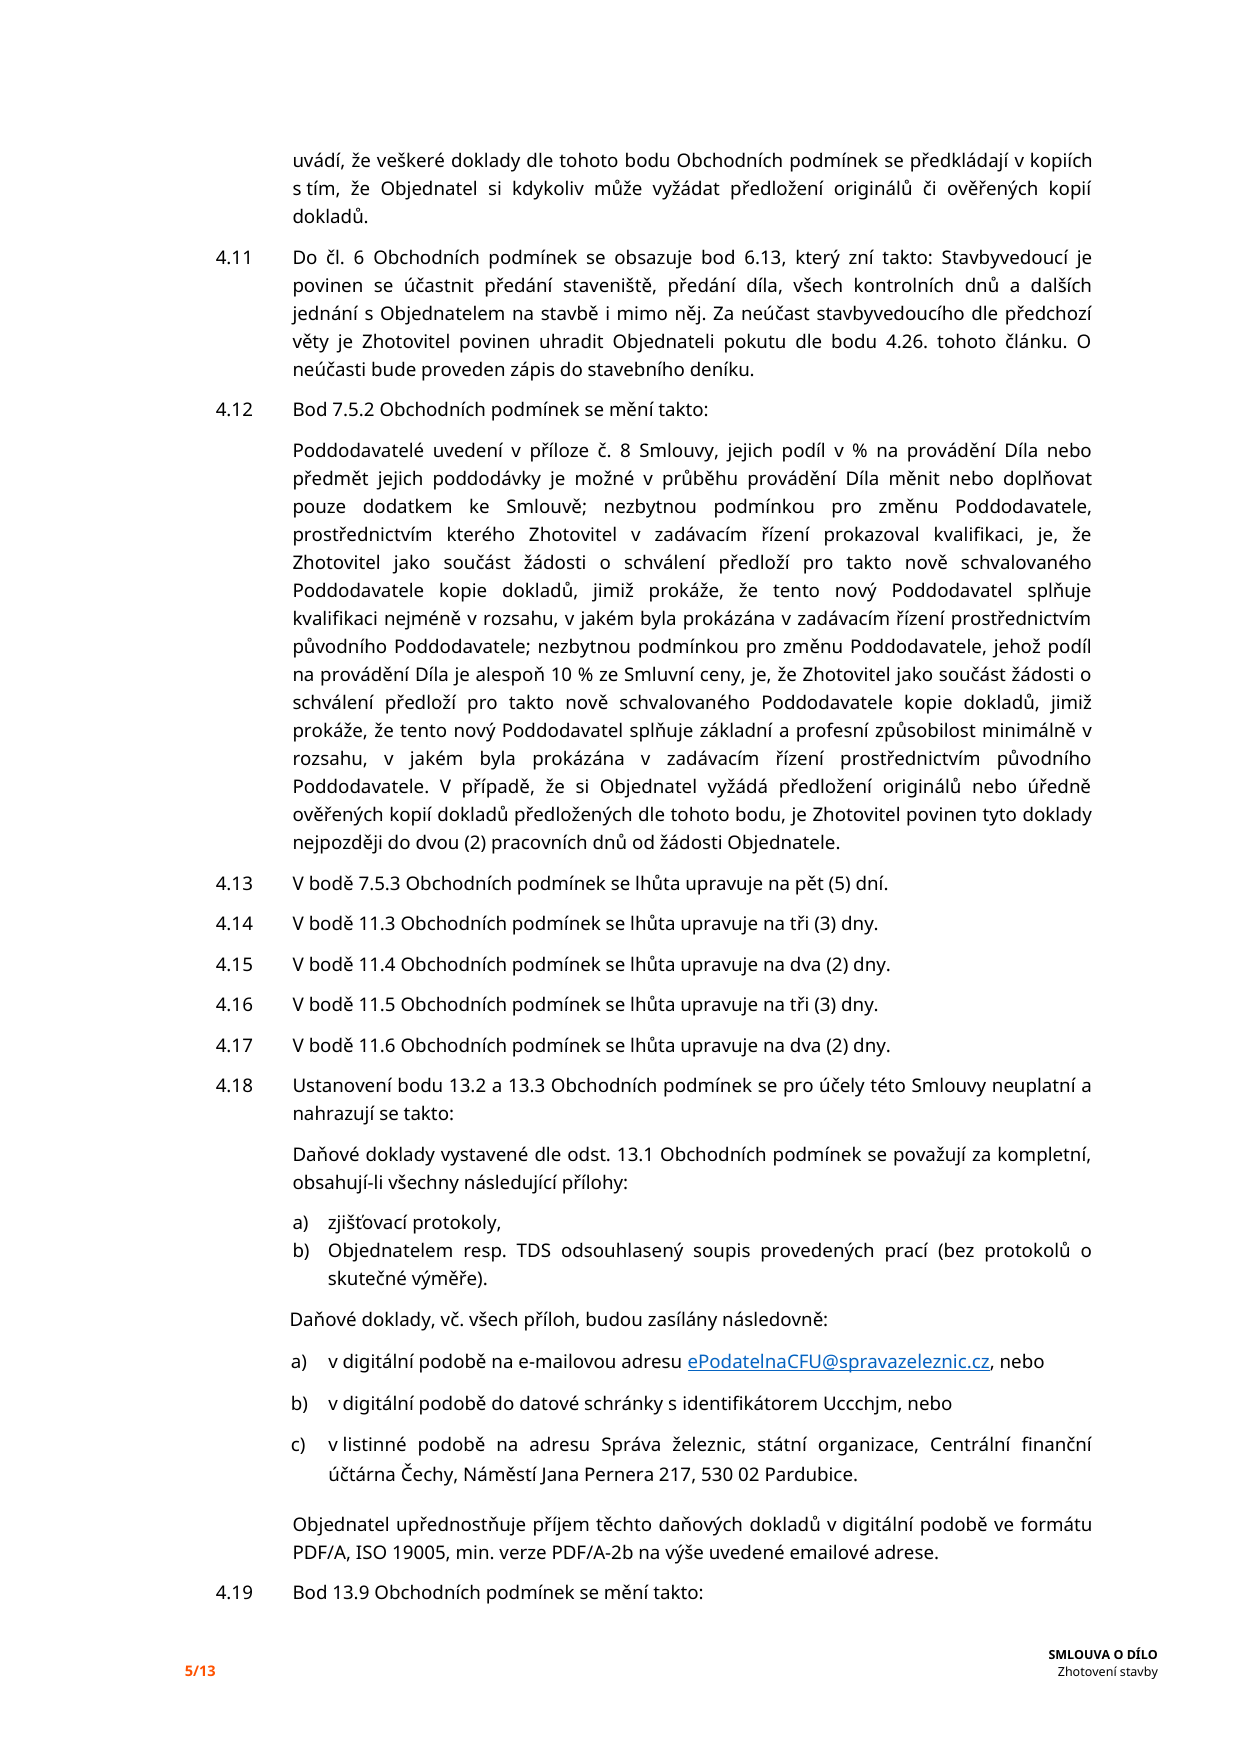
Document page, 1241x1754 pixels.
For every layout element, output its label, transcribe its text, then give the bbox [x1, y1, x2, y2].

text V bodě 11.3 Obchodních podmínek se lhůta upravuje na tři (3) dny. [216, 911, 1093, 936]
list zjišťovací protokoly, [292, 1210, 1093, 1235]
text Bod 7.5.2 Obchodních podmínek se mění takto: [216, 397, 1093, 422]
text V bodě 11.4 Obchodních podmínek se lhůta upravuje na dva (2) dny. [216, 951, 1093, 977]
text Ustanovení bodu 13.2 a 13.3 Obchodních podmínek se pro účely této Smlouvy neuplatní a nahrazují se takto: [216, 1073, 1093, 1126]
text V bodě 7.5.3 Obchodních podmínek se lhůta upravuje na pět (5) dní. [216, 870, 1093, 896]
text V bodě 11.5 Obchodních podmínek se lhůta upravuje na tři (3) dny. [216, 992, 1093, 1017]
text Daňové doklady vystavené dle odst. 13.1 Obchodních podmínek se považují za kompletní, obsahují-li všechny následující přílohy: [292, 1141, 1093, 1195]
text Do čl. 6 Obchodních podmínek se obsazuje bod 6.13, který zní takto: Stavbyvedoucí je povinen se účastnit předání staveniště, předání díla, všech kontrolních dnů a dalších jednání s Objednatelem na stavbě i mimo něj. Za neúčast stavbyvedoucího dle předchozí věty je Zhotovitel povinen uhradit Objednateli pokutu dle bodu 4.26. tohoto článku. O neúčasti bude proveden zápis do stavebního deníku. [216, 244, 1093, 382]
list v digitální podobě na e-mailovou adresu ePodatelnaCFU@spravazeleznic.cz, nebo [291, 1348, 1093, 1373]
list v digitální podobě do datové schránky s identifikátorem Uccchjm, nebo [291, 1390, 1093, 1415]
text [216, 147, 1093, 229]
list v listinné podobě na adresu Správa železnic, státní organizace, Centrální finanční účtárna Čechy, Náměstí Jana Pernera 217, 530 02 Pardubice. [291, 1432, 1093, 1486]
text Objednatel upřednostňuje příjem těchto daňových dokladů v digitální podobě ve formátu PDF/A, ISO 19005, min. verze PDF/A-2b na výše uvedené emailové adrese. [292, 1511, 1093, 1564]
text Bod 13.9 Obchodních podmínek se mění takto: [216, 1579, 1093, 1605]
text Daňové doklady, vč. všech příloh, budou zasílány následovně: [216, 1306, 1093, 1332]
text V bodě 11.6 Obchodních podmínek se lhůta upravuje na dva (2) dny. [216, 1032, 1093, 1058]
text Poddodavatelé uvedení v příloze č. 8 Smlouvy, jejich podíl v % na provádění Díla nebo předmět jejich poddodávky je možné v průběhu provádění Díla měnit nebo doplňovat pouze dodatkem ke Smlouvě; nezbytnou podmínkou pro změnu Poddodavatele, prostřednictvím kterého Zhotovitel v zadávacím řízení prokazoval kvalifikaci, je, že Zhotovitel jako součást žádosti o schválení předloží pro takto nově schvalovaného Poddodavatele kopie dokladů, jimiž prokáže, že tento nový Poddodavatel splňuje kvalifikaci nejméně v rozsahu, v jakém byla prokázána v zadávacím řízení prostřednictvím původního Poddodavatele; nezbytnou podmínkou pro změnu Poddodavatele, jehož podíl na provádění Díla je alespoň 10 % ze Smluvní ceny, je, že Zhotovitel jako součást žádosti o schválení předloží pro takto nově schvalovaného Poddodavatele kopie dokladů, jimiž prokáže, že tento nový Poddodavatel splňuje základní a profesní způsobilost minimálně v rozsahu, v jakém byla prokázána v zadávacím řízení prostřednictvím původního Poddodavatele. V případě, že si Objednatel vyžádá předložení originálů nebo úředně ověřených kopií dokladů předložených dle tohoto bodu, je Zhotovitel povinen tyto doklady nejpozději do dvou (2) pracovních dnů od žádosti Objednatele. [292, 437, 1093, 855]
text Objednatelem resp. TDS odsouhlasený soupis provedených prací (bez protokolů o skutečné výměře). [292, 1238, 1093, 1291]
